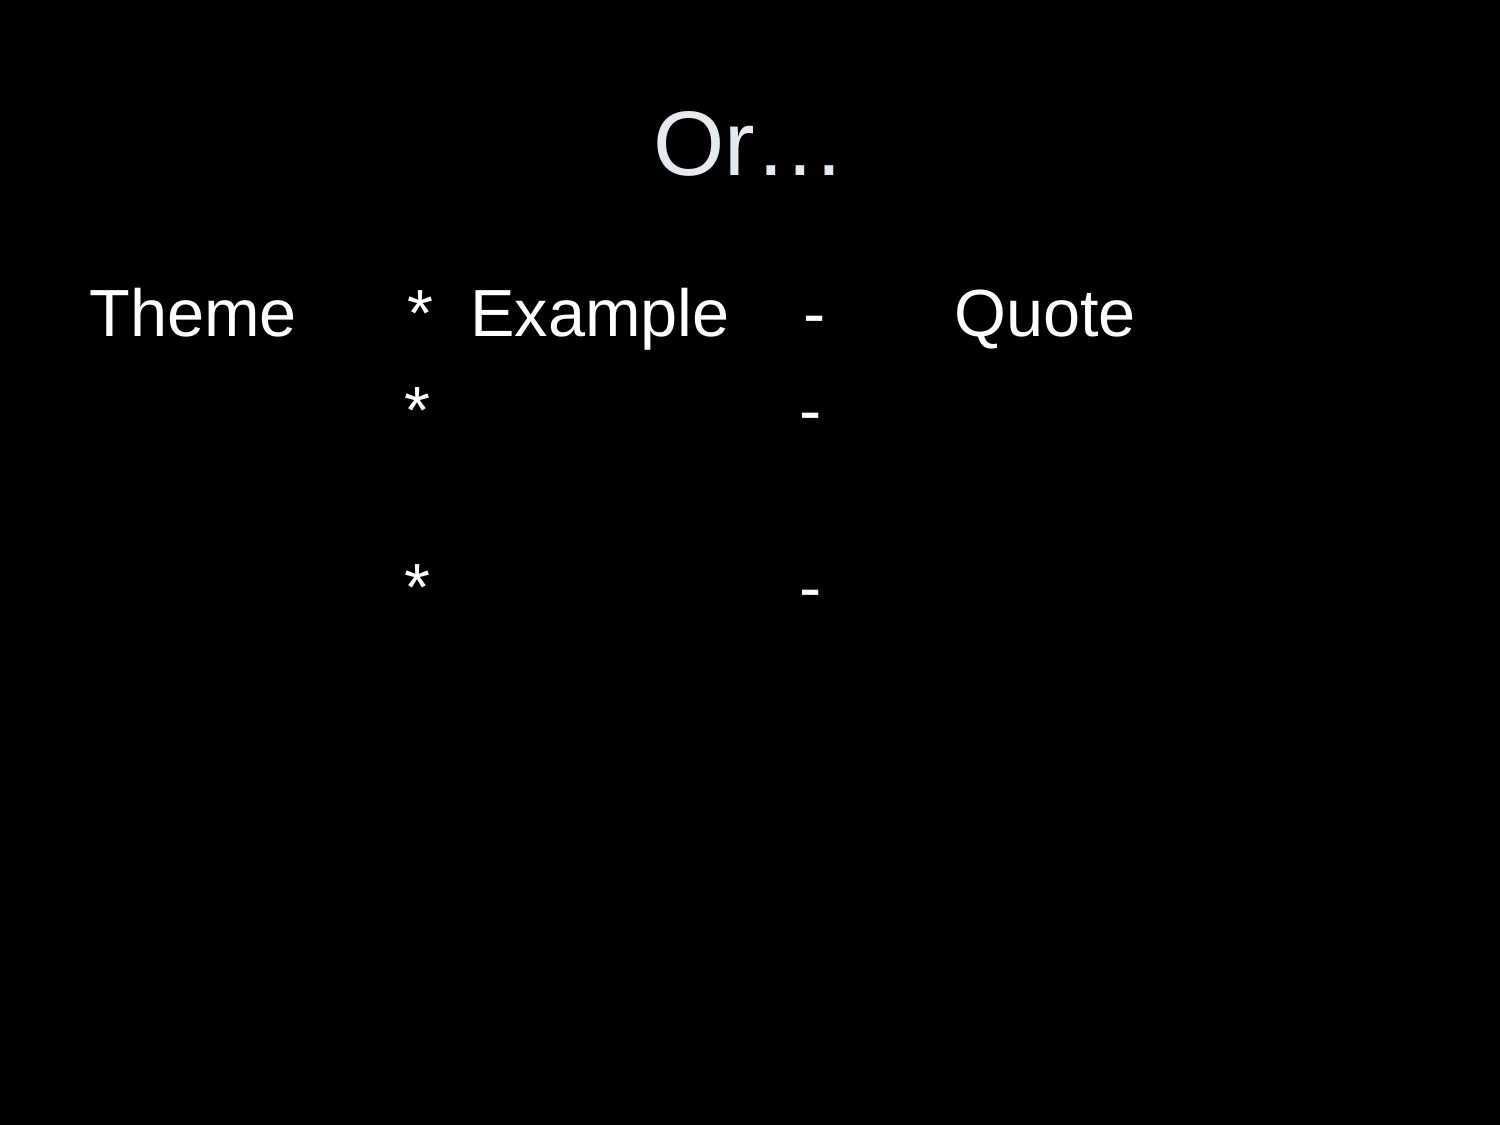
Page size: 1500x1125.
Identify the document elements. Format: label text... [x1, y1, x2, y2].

title Or… [75, 45, 1425, 233]
list Theme * Example - Quote * - * - [75, 262, 1425, 1005]
